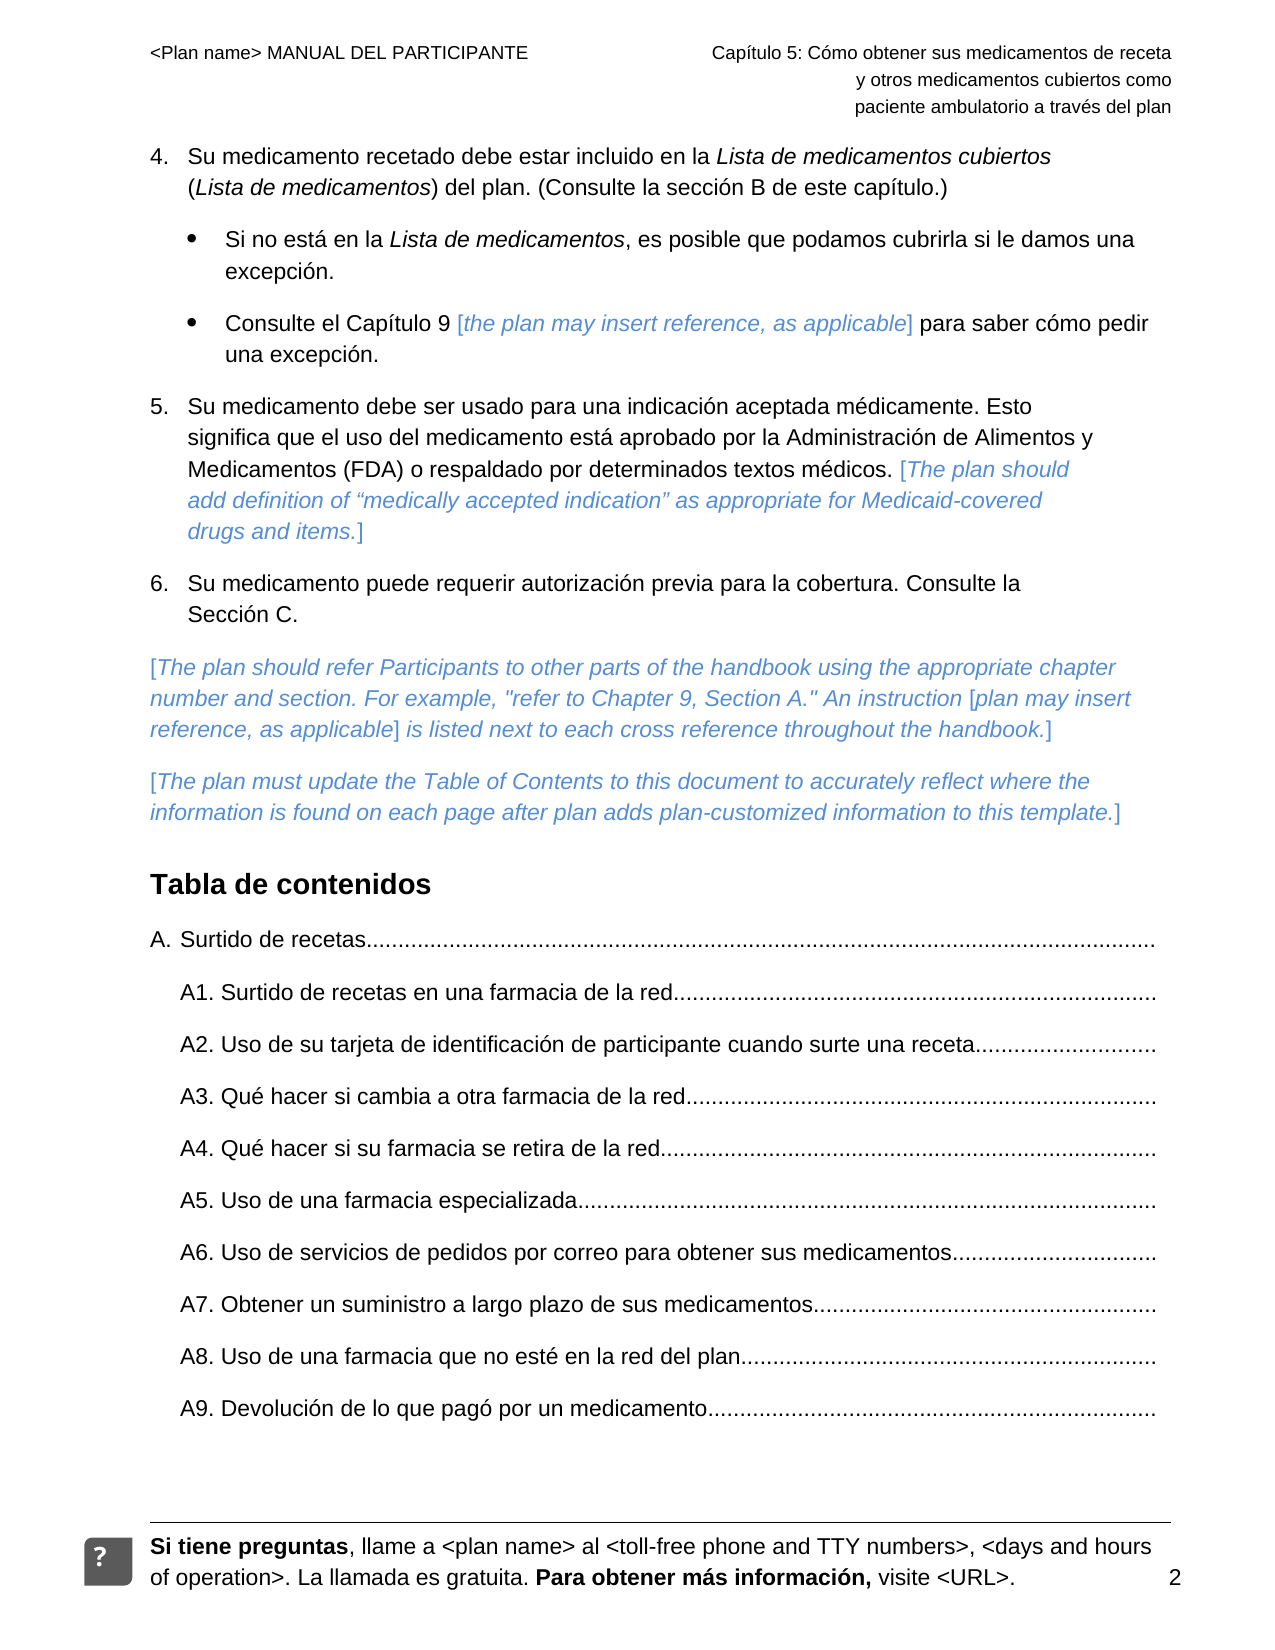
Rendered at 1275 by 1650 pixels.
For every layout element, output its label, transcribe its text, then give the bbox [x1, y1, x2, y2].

text [The plan should refer Participants to other parts of the handbook using the appropriate chapter number and section. For example, "refer to Chapter 9, Section A." An instruction [plan may insert reference, as applicable] is listed next to each cross reference throughout the handbook.] [150, 650, 1171, 744]
list Si no está en la Lista de medicamentos, es posible que podamos cubrirla si le damos una excepción. [187, 223, 1171, 285]
list Su medicamento recetado debe estar incluido en la Lista de medicamentos cubiertos (Lista de medicamentos) del plan. (Consulte la sección B de este capítulo.) [150, 139, 1096, 202]
text [The plan must update the Table of Contents to this document to accurately reflect where the information is found on each page after plan adds plan-customized information to this template.] [150, 764, 1171, 827]
list Su medicamento puede requerir autorización previa para la cobertura. Consulte la Sección C. [150, 567, 1096, 629]
list Su medicamento debe ser usado para una indicación aceptada médicamente. Esto significa que el uso del medicamento está aprobado por la Administración de Alimentos y Medicamentos (FDA) o respaldado por determinados textos médicos. [The plan should add definition of “medically accepted indication” as appropriate for Medicaid-covered drugs and items.] [150, 389, 1096, 546]
list Consulte el Capítulo 9 [the plan may insert reference, as applicable] para saber cómo pedir una excepción. [187, 306, 1171, 369]
